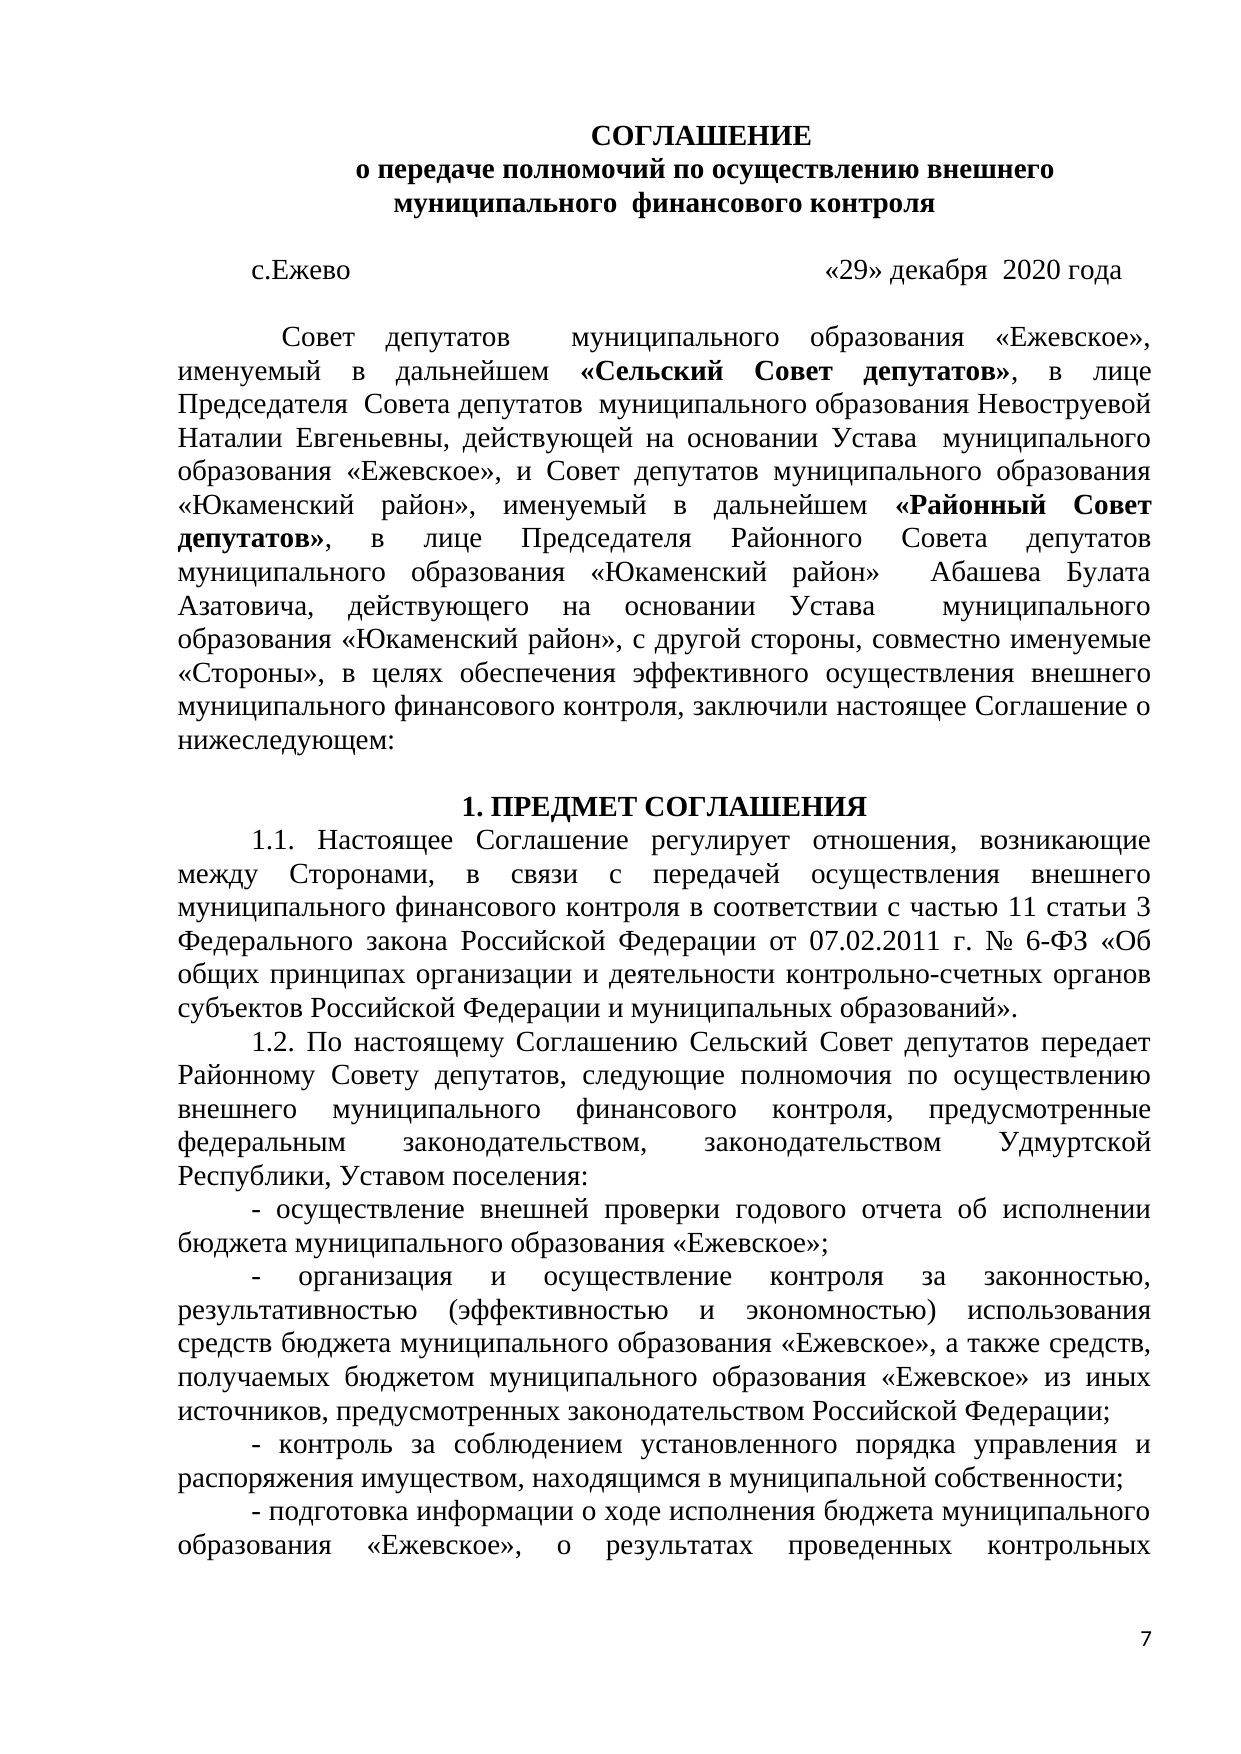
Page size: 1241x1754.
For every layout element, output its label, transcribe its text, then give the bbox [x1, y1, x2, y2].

text - организация и осуществление контроля за законностью, результативностью (эффективностью и экономностью) использования средств бюджета муниципального образования «Ежевское», а также средств, получаемых бюджетом муниципального образования «Ежевское» из иных источников, предусмотренных законодательством Российской Федерации; [177, 1258, 1152, 1426]
text 1. ПРЕДМЕТ СОГЛАШЕНИЯ [177, 755, 1152, 822]
text 1.2. По настоящему Соглашению Сельский Совет депутатов передает Районному Совету депутатов, следующие полномочия по осуществлению внешнего муниципального финансового контроля, предусмотренные федеральным законодательством, законодательством Удмуртской Республики, Уставом поселения: [177, 1024, 1152, 1191]
text - осуществление внешней проверки годового отчета об исполнении бюджета муниципального образования «Ежевское»; [177, 1191, 1152, 1258]
text - контроль за соблюдением установленного порядка управления и распоряжения имуществом, находящимся в муниципальной собственности; [177, 1426, 1152, 1493]
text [177, 1493, 1152, 1560]
text Совет депутатов муниципального образования «Ежевское», именуемый в дальнейшем «Сельский Совет депутатов», в лице Председателя Совета депутатов муниципального образования Невоструевой Наталии Евгеньевны, действующей на основании Устава муниципального образования «Ежевское», и Совет депутатов муниципального образования «Юкаменский район», именуемый в дальнейшем «Районный Совет депутатов», в лице Председателя Районного Совета депутатов муниципального образования «Юкаменский район» Абашева Булата Азатовича, действующего на основании Устава муниципального образования «Юкаменский район», с другой стороны, совместно именуемые «Стороны», в целях обеспечения эффективного осуществления внешнего муниципального финансового контроля, заключили настоящее Соглашение о нижеследующем: [177, 319, 1152, 755]
text с.Ежево «29» декабря 2020 года [177, 252, 1152, 286]
text о передаче полномочий по осуществлению внешнего муниципального финансового контроля [177, 152, 1152, 219]
text СОГЛАШЕНИЕ [177, 118, 1152, 152]
text 1.1. Настоящее Соглашение регулирует отношения, возникающие между Сторонами, в связи с передачей осуществления внешнего муниципального финансового контроля в соответствии с частью 11 статьи 3 Федерального закона Российской Федерации от 07.02.2011 г. № 6-ФЗ «Об общих принципах организации и деятельности контрольно-счетных органов субъектов Российской Федерации и муниципальных образований». [177, 822, 1152, 1024]
